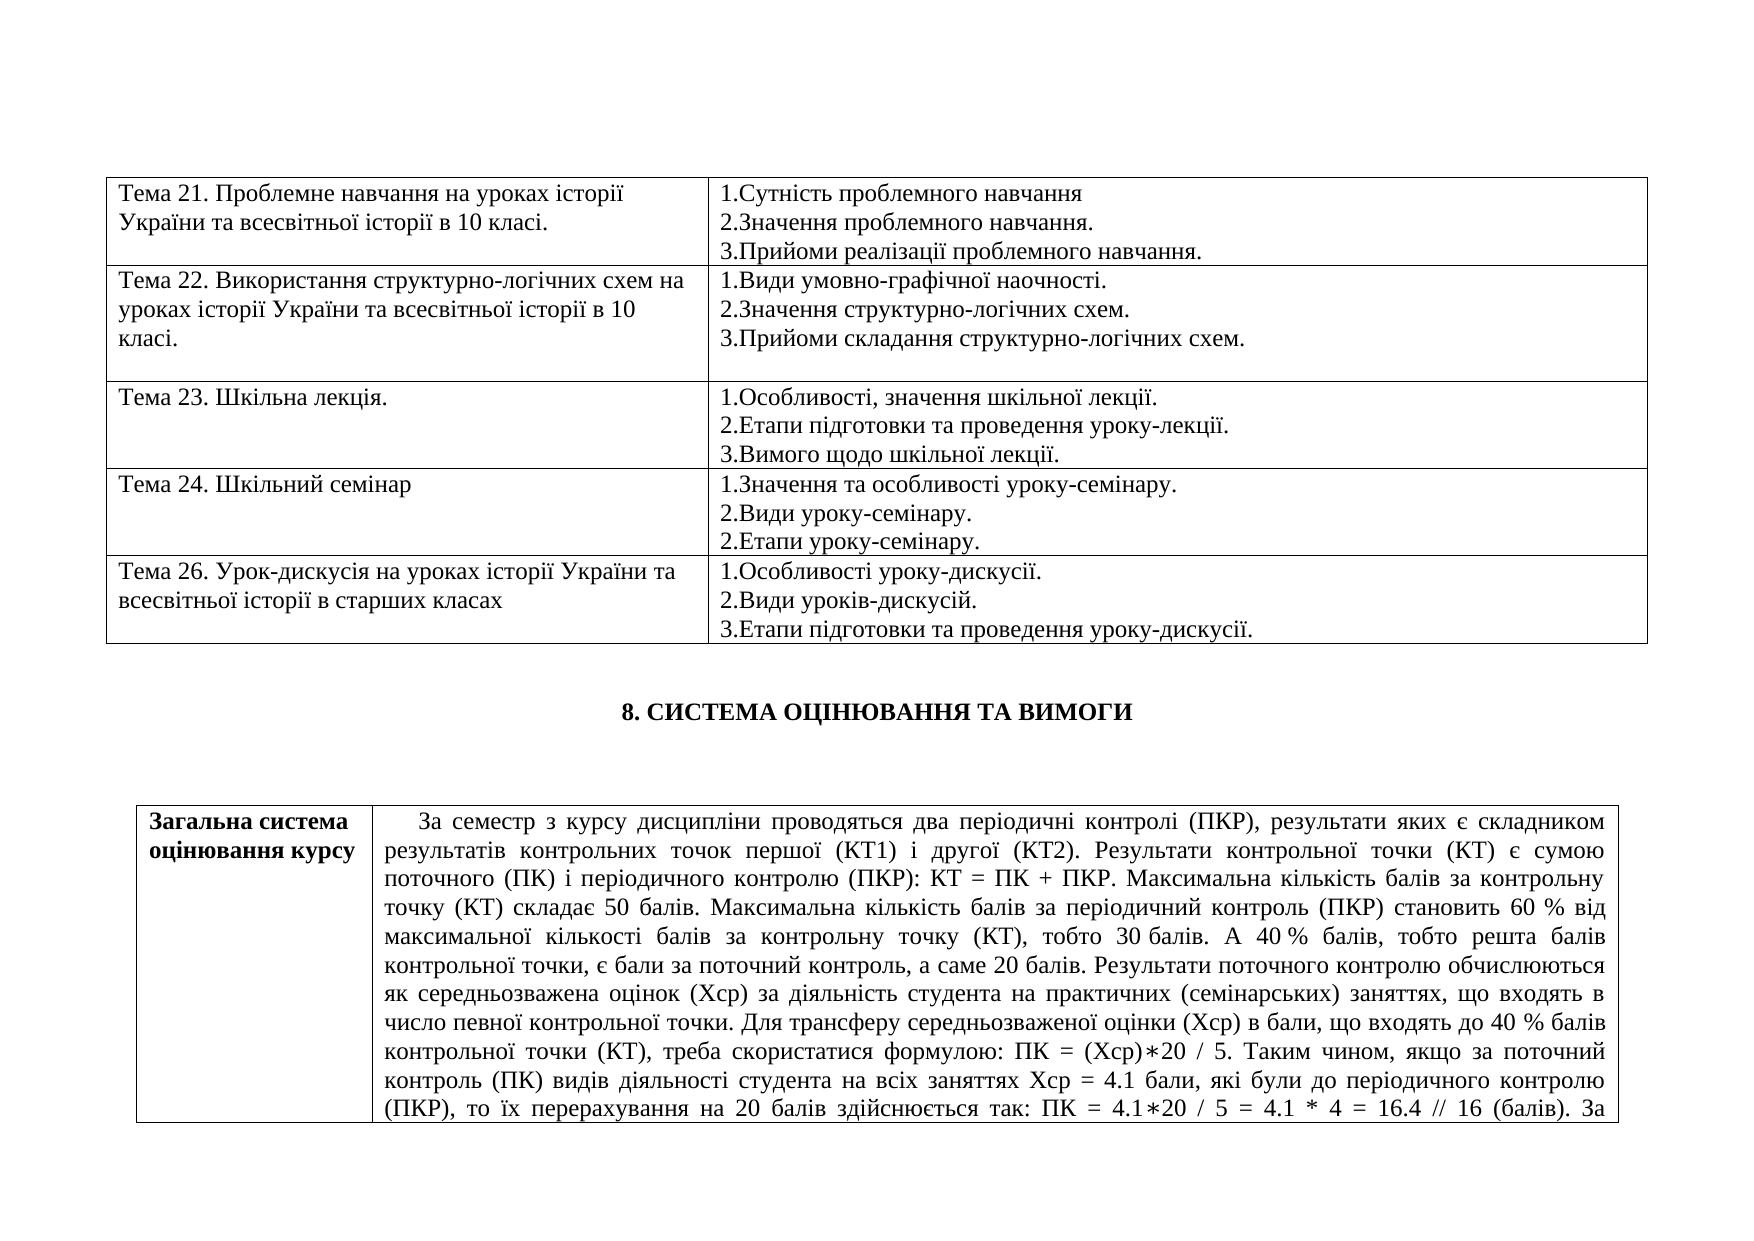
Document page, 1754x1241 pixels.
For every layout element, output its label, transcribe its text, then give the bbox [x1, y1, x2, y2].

table_cell 1.Сутність проблемного навчання 2.Значення проблемного навчання. 3.Прийоми реалізації проблемного навчання. [709, 178, 1647, 264]
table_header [373, 806, 1618, 1122]
table_cell Тема 26. Урок-дискусія на уроках історії України та всесвітньої історії в старших класах [107, 556, 708, 642]
table_cell 1.Види умовно-графічної наочності. 2.Значення структурно-логічних схем. 3.Прийоми складання структурно-логічних схем. [709, 266, 1647, 381]
table_cell 1.Значення та особливості уроку-семінару. 2.Види уроку-семінару. 2.Етапи уроку-семінару. [709, 469, 1647, 555]
table_cell Тема 22. Використання структурно-логічних схем на уроках історії України та всесвітньої історії в 10 класі. [107, 266, 708, 381]
table_cell 1.Особливості уроку-дискусії. 2.Види уроків-дискусій. 3.Етапи підготовки та проведення уроку-дискусії. [709, 556, 1647, 642]
text 8. Система оцінювання та вимоги [118, 697, 1636, 726]
table_cell Тема 21. Проблемне навчання на уроках історії України та всесвітньої історії в 10 класі. [107, 178, 708, 264]
table_cell Тема 24. Шкільний семінар [107, 469, 708, 555]
table_cell 1.Особливості, значення шкільної лекції. 2.Етапи підготовки та проведення уроку-лекції. 3.Вимого щодо шкільної лекції. [709, 382, 1647, 468]
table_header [137, 806, 372, 1122]
table_cell Тема 23. Шкільна лекція. [107, 382, 708, 468]
